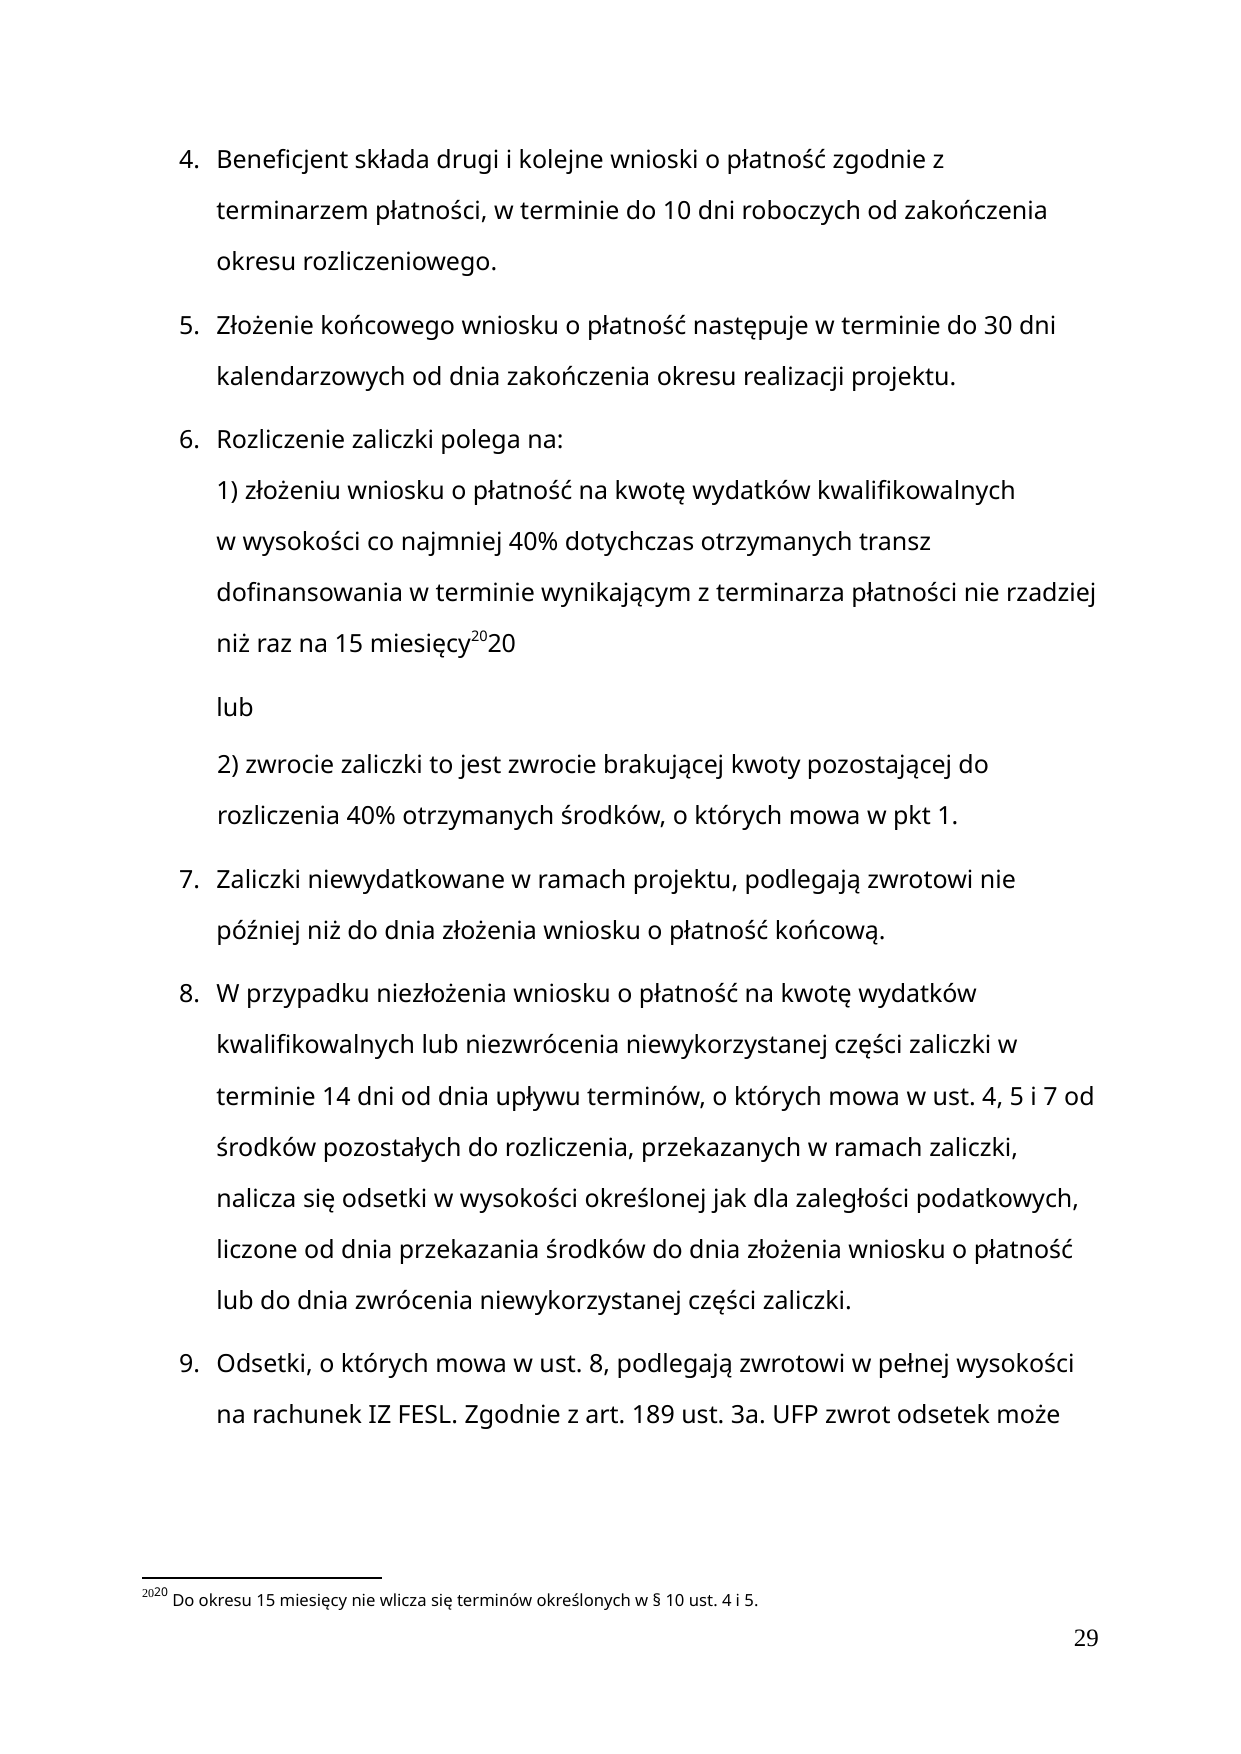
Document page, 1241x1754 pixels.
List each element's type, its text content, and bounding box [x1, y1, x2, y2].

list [179, 1346, 1098, 1431]
text 2) zwrocie zaliczki to jest zwrocie brakującej kwoty pozostającej do rozliczenia 40% otrzymanych środków, o których mowa w pkt 1. [217, 747, 1098, 832]
list Beneficjent składa drugi i kolejne wnioski o płatność zgodnie z terminarzem płatności, w terminie do 10 dni roboczych od zakończenia okresu rozliczeniowego. [179, 142, 1098, 278]
list W przypadku niezłożenia wniosku o płatność na kwotę wydatków kwalifikowalnych lub niezwrócenia niewykorzystanej części zaliczki w terminie 14 dni od dnia upływu terminów, o których mowa w ust. 4, 5 i 7 od środków pozostałych do rozliczenia, przekazanych w ramach zaliczki, nalicza się odsetki w wysokości określonej jak dla zaległości podatkowych, liczone od dnia przekazania środków do dnia złożenia wniosku o płatność lub do dnia zwrócenia niewykorzystanej części zaliczki. [179, 976, 1098, 1316]
list Zaliczki niewydatkowane w ramach projektu, podlegają zwrotowi nie później niż do dnia złożenia wniosku o płatność końcową. [179, 862, 1098, 947]
text lub [216, 690, 1098, 724]
list Złożenie końcowego wniosku o płatność następuje w terminie do 30 dni kalendarzowych od dnia zakończenia okresu realizacji projektu. [179, 307, 1098, 392]
list Rozliczenie zaliczki polega na: 1) złożeniu wniosku o płatność na kwotę wydatków kwalifikowalnych w wysokości co najmniej 40% dotychczas otrzymanych transz dofinansowania w terminie wynikającym z terminarza płatności nie rzadziej niż raz na 15 miesięcy20 [179, 422, 1098, 660]
